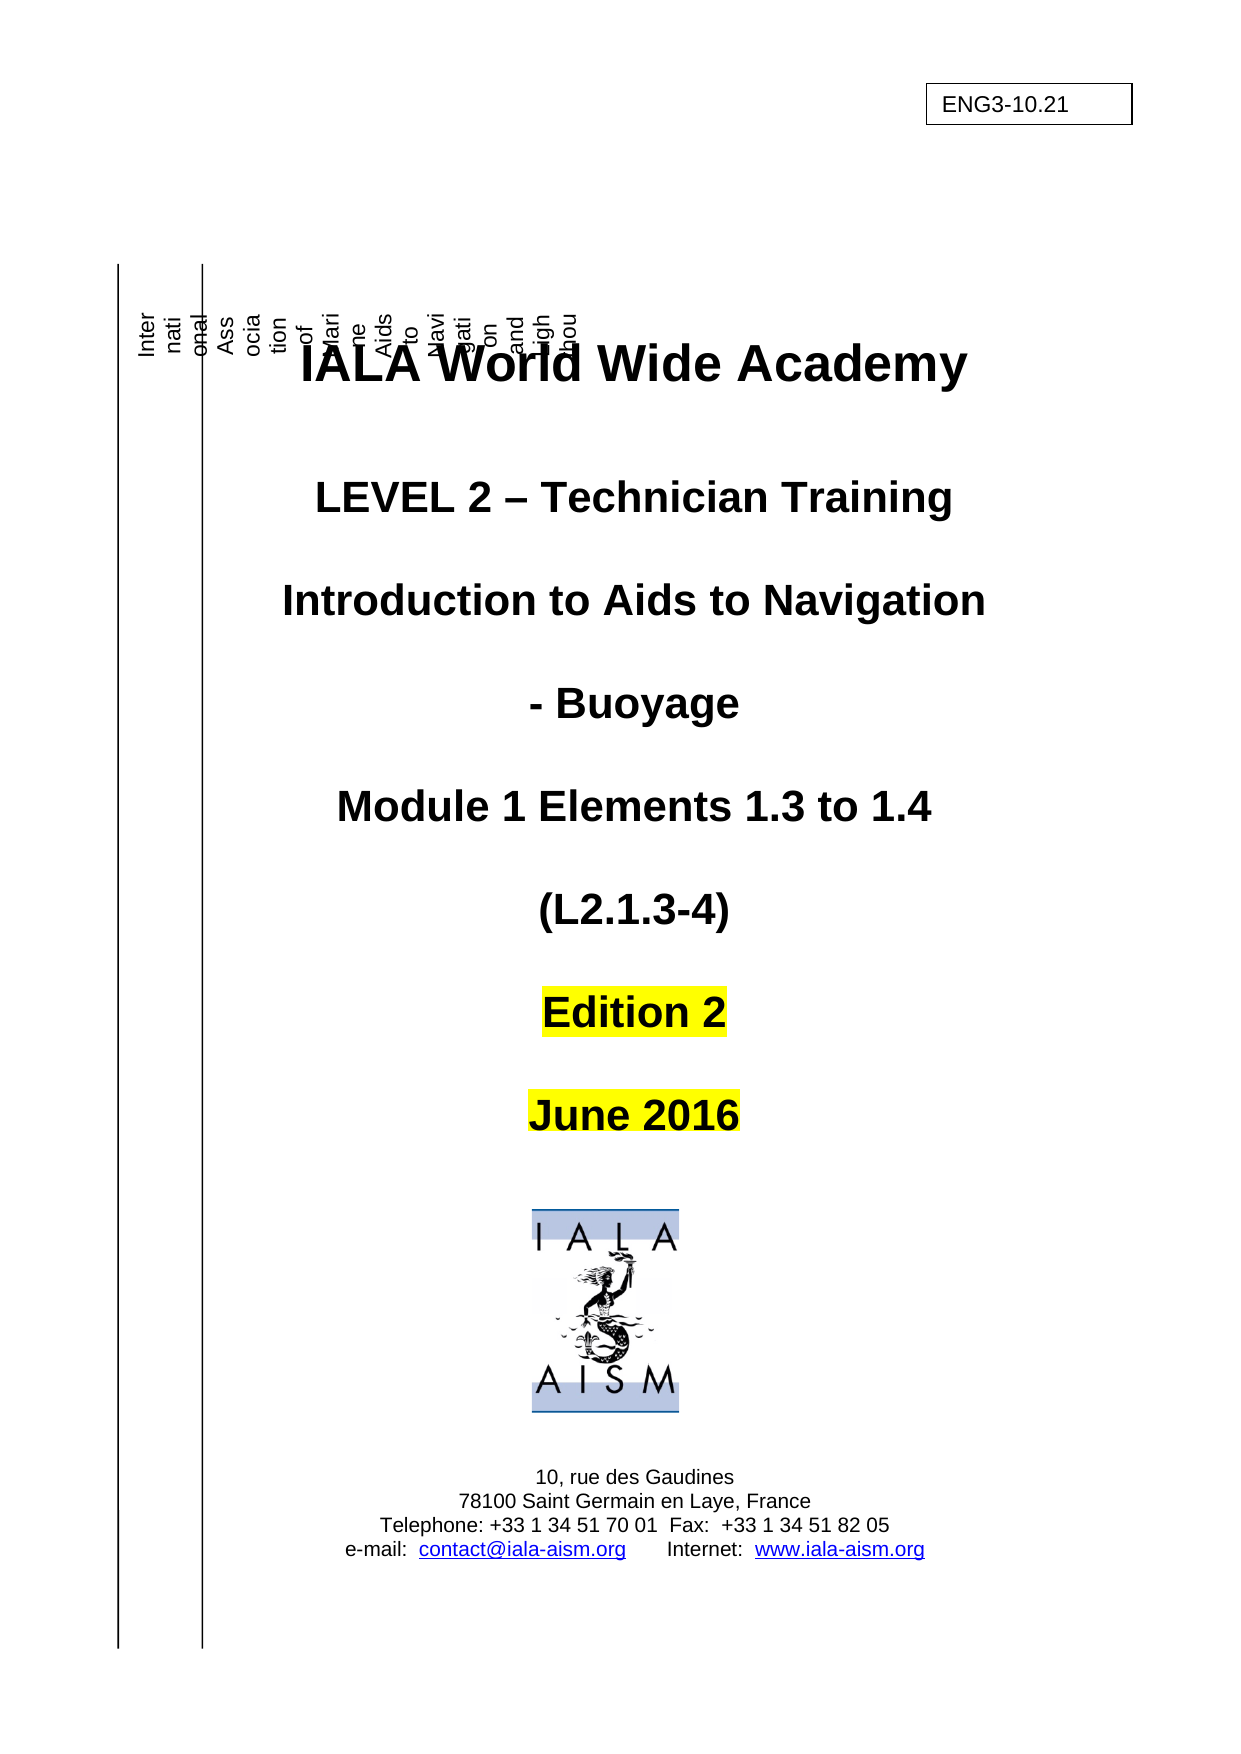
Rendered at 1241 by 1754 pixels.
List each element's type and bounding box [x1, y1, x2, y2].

picture [531, 1209, 680, 1413]
